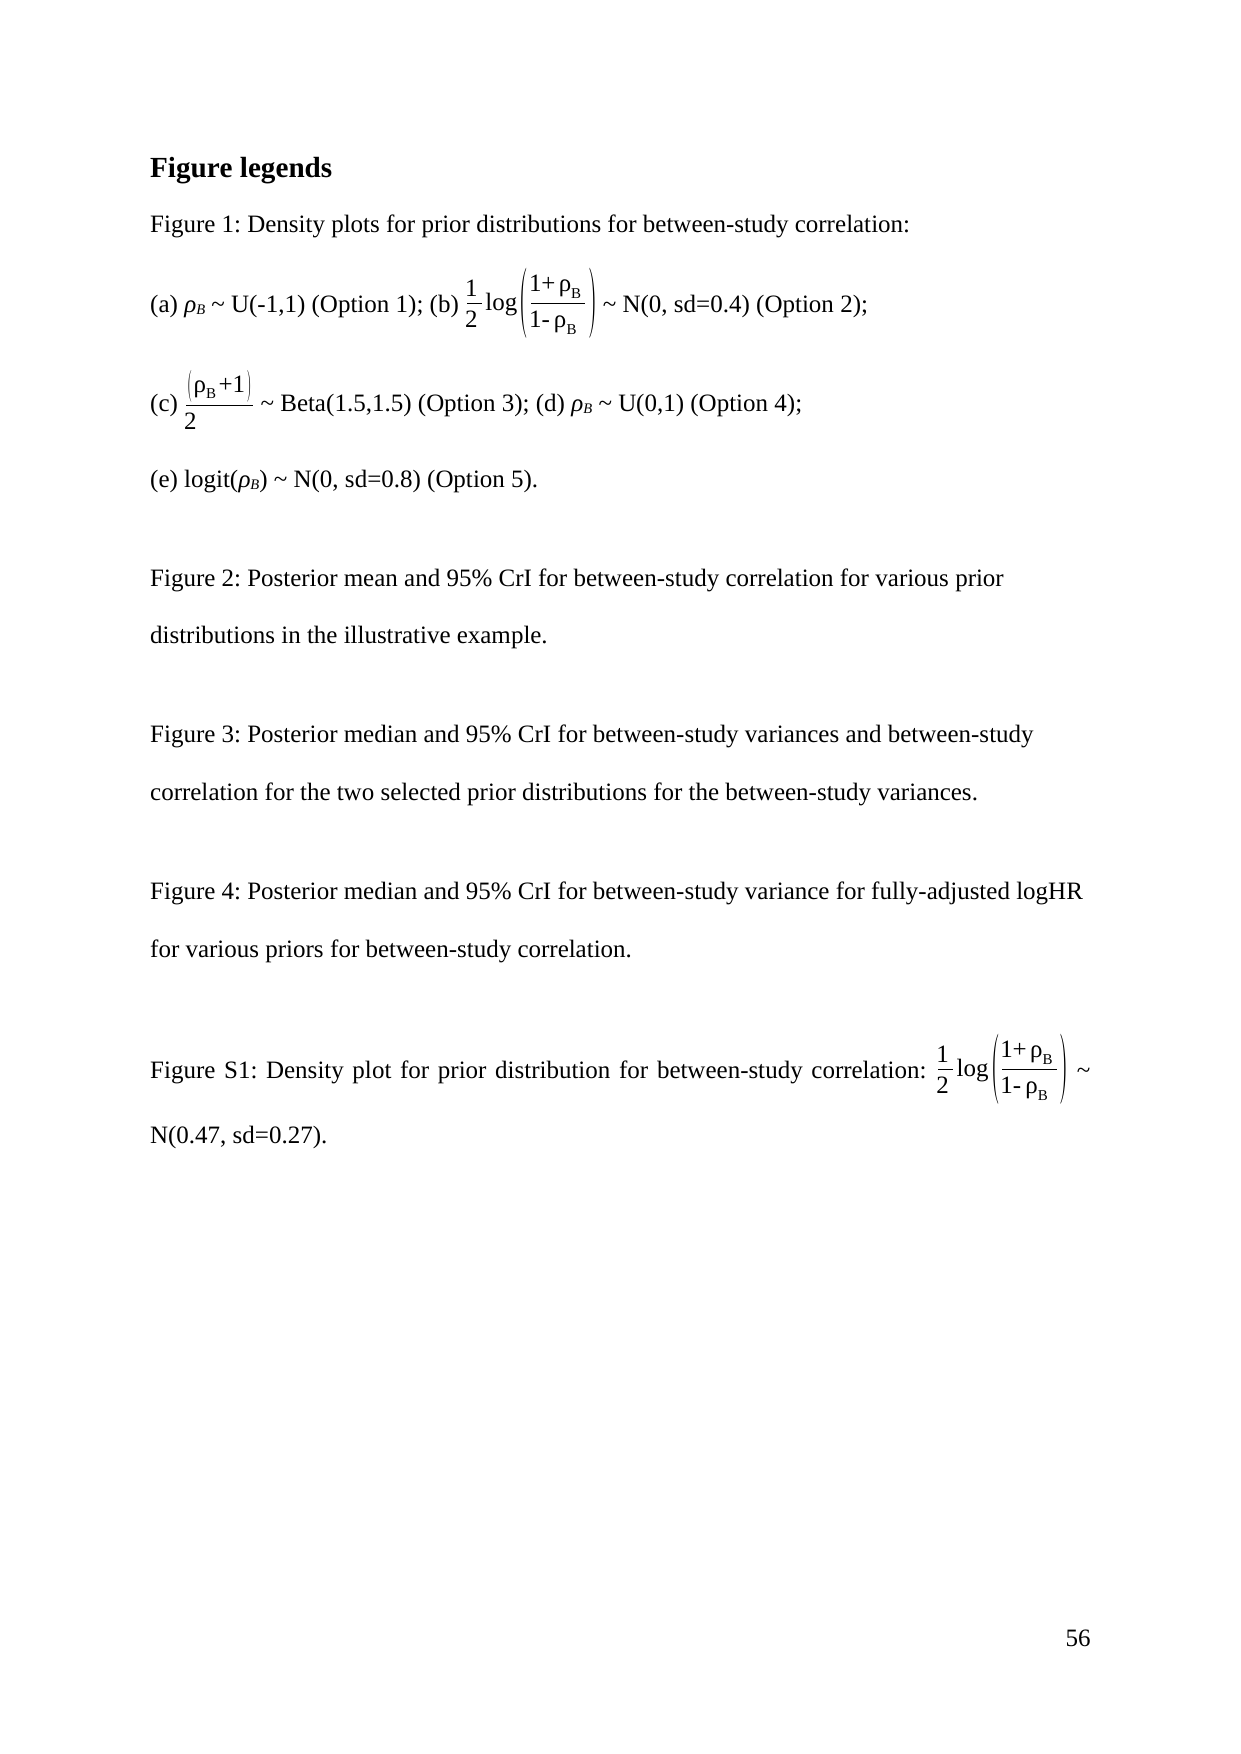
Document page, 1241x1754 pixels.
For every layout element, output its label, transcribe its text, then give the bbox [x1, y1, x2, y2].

text Figure legends [150, 150, 1090, 183]
text Figure 1: Density plots for prior distributions for between-study correlation: [150, 209, 1090, 238]
text (c) ~ Beta(1.5,1.5) (Option 3); (d) ρB ~ U(0,1) (Option 4); [150, 369, 1090, 435]
text (e) logit(ρB) ~ N(0, sd=0.8) (Option 5). [150, 464, 1090, 492]
text (a) ρB ~ U(-1,1) (Option 1); (b) ~ N(0, sd=0.4) (Option 2); [150, 267, 1090, 340]
text Figure S1: Density plot for prior distribution for between-study correlation: ~ N(0.47, sd=0.27). [150, 1033, 1090, 1149]
text Figure 4: Posterior median and 95% CrI for between-study variance for fully-adjusted logHR for various priors for between-study correlation. [150, 876, 1090, 962]
text Figure 3: Posterior median and 95% CrI for between-study variances and between-study correlation for the two selected prior distributions for the between-study variances. [150, 719, 1090, 806]
text Figure 2: Posterior mean and 95% CrI for between-study correlation for various prior distributions in the illustrative example. [150, 563, 1090, 649]
